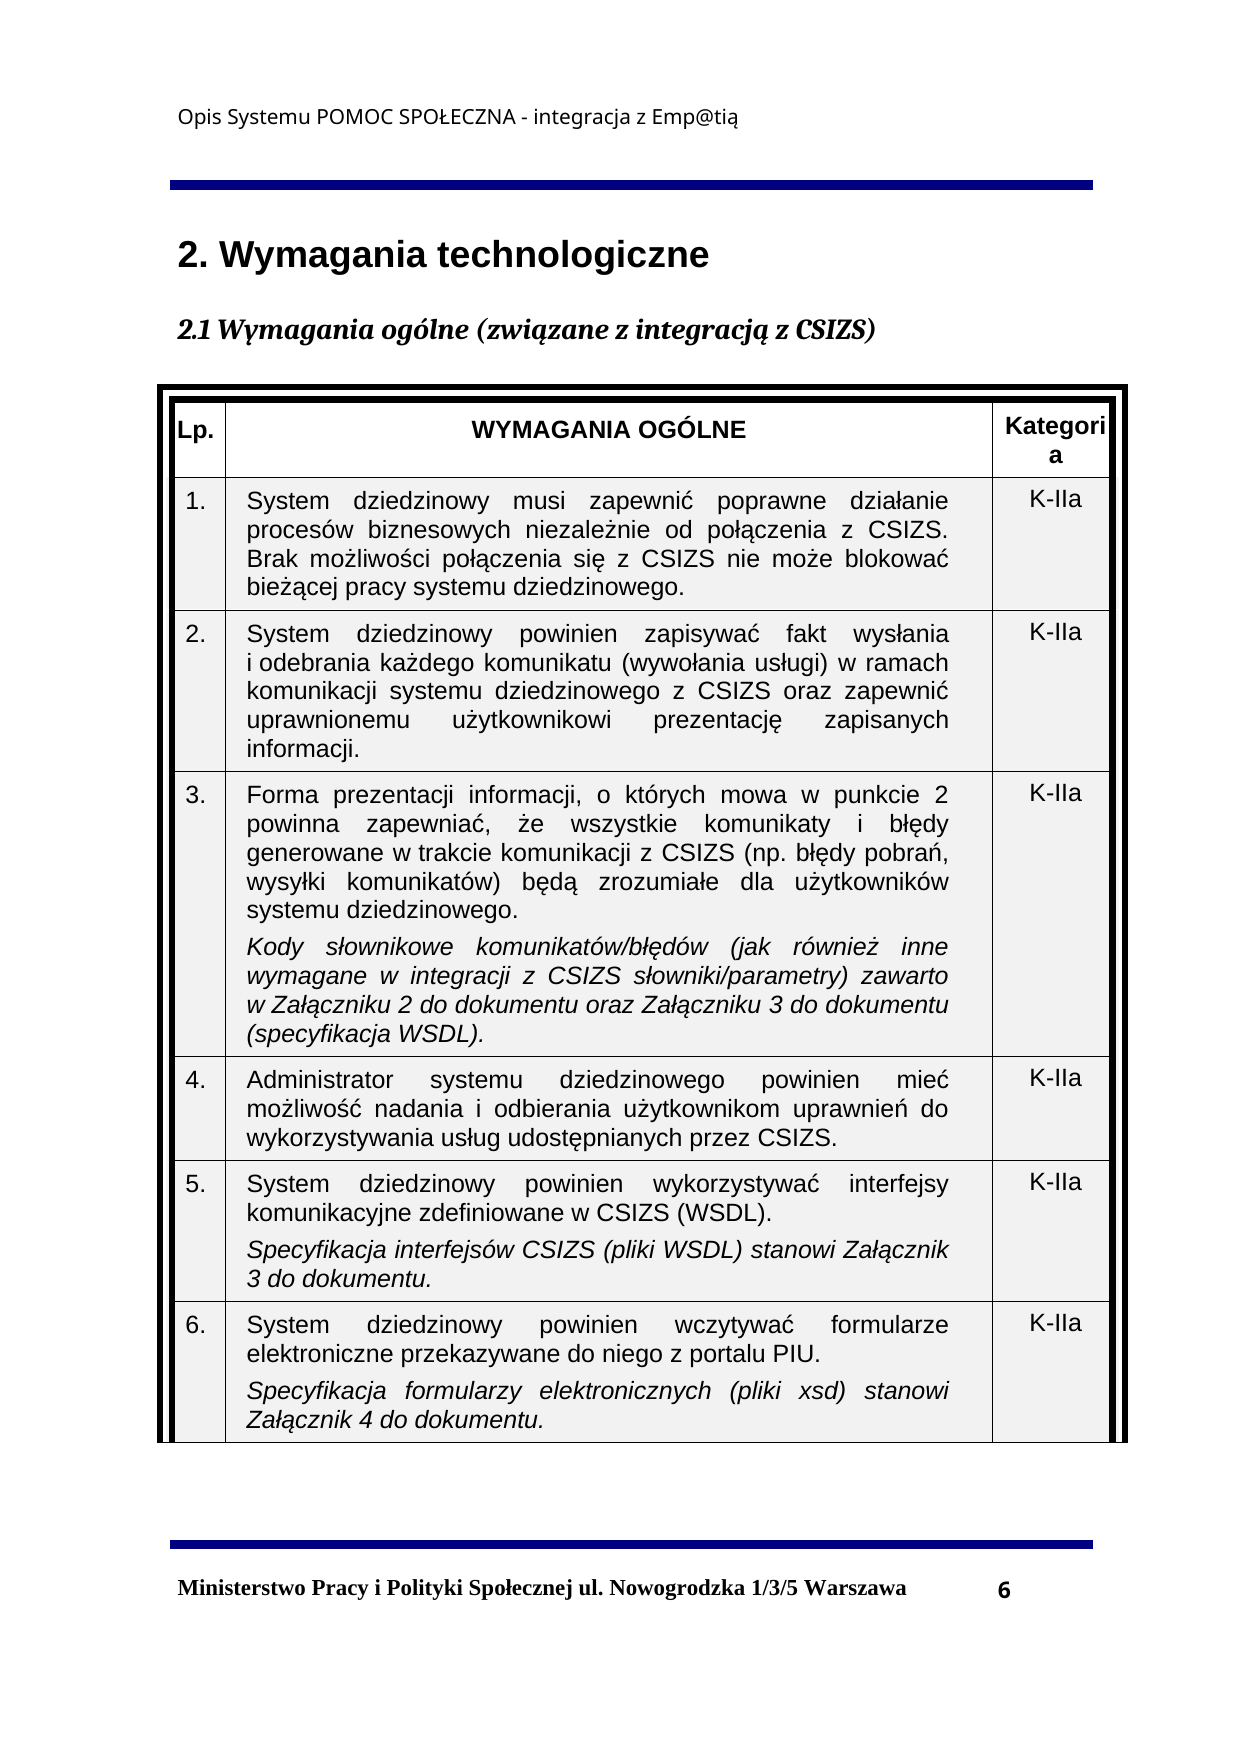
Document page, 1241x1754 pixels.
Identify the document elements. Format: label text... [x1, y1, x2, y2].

table_cell Forma prezentacji informacji, o których mowa w punkcie 2 powinna zapewniać, że wszystkie komunikaty i błędy generowane w trakcie komunikacji z CSIZS (np. błędy pobrań, wysyłki komunikatów) będą zrozumiałe dla użytkowników systemu dziedzinowego. Kody słownikowe komunikatów/błędów (jak również inne wymagane w integracji z CSIZS słowniki/parametry) zawarto w Załączniku 2 do dokumentu oraz Załączniku 3 do dokumentu (specyfikacja WSDL). [226, 772, 992, 1056]
text 2. Wymagania technologiczne [177, 232, 1107, 275]
table_cell Administrator systemu dziedzinowego powinien mieć możliwość nadania i odbierania użytkownikom uprawnień do wykorzystywania usług udostępnianych przez CSIZS. [226, 1057, 992, 1160]
table_cell 2. [175, 611, 225, 771]
table_cell System dziedzinowy powinien wykorzystywać interfejsy komunikacyjne zdefiniowane w CSIZS (WSDL). Specyfikacja interfejsów CSIZS (pliki WSDL) stanowi Załącznik 3 do dokumentu. [226, 1161, 992, 1301]
table_header Kategoria [993, 390, 1119, 477]
table_cell 1. [175, 478, 225, 609]
table_cell System dziedzinowy musi zapewnić poprawne działanie procesów biznesowych niezależnie od połączenia z CSIZS. Brak możliwości połączenia się z CSIZS nie może blokować bieżącej pracy systemu dziedzinowego. [226, 478, 992, 609]
table_cell K-IIa [993, 772, 1109, 1056]
table_cell K-IIa [993, 611, 1109, 771]
table_cell 3. [175, 772, 225, 1056]
table_header Lp. [166, 390, 225, 477]
table_cell 6. [175, 1302, 225, 1442]
table_cell System dziedzinowy powinien zapisywać fakt wysłania i odebrania każdego komunikatu (wywołania usługi) w ramach komunikacji systemu dziedzinowego z CSIZS oraz zapewnić uprawnionemu użytkownikowi prezentację zapisanych informacji. [226, 611, 992, 771]
table_cell 4. [175, 1057, 225, 1160]
table_cell K-IIa [993, 1302, 1109, 1442]
table_cell System dziedzinowy powinien wczytywać formularze elektroniczne przekazywane do niego z portalu PIU. Specyfikacja formularzy elektronicznych (pliki xsd) stanowi Załącznik 4 do dokumentu. [226, 1302, 992, 1442]
table_cell K-IIa [993, 1161, 1109, 1301]
table_cell K-IIa [993, 478, 1109, 609]
table_cell 5. [175, 1161, 225, 1301]
text 2.1 Wymagania ogólne (związane z integracją z CSIZS) [177, 313, 1107, 346]
table_cell K-IIa [993, 1057, 1109, 1160]
table_header WYMAGANIA OGÓLNE [226, 403, 992, 477]
